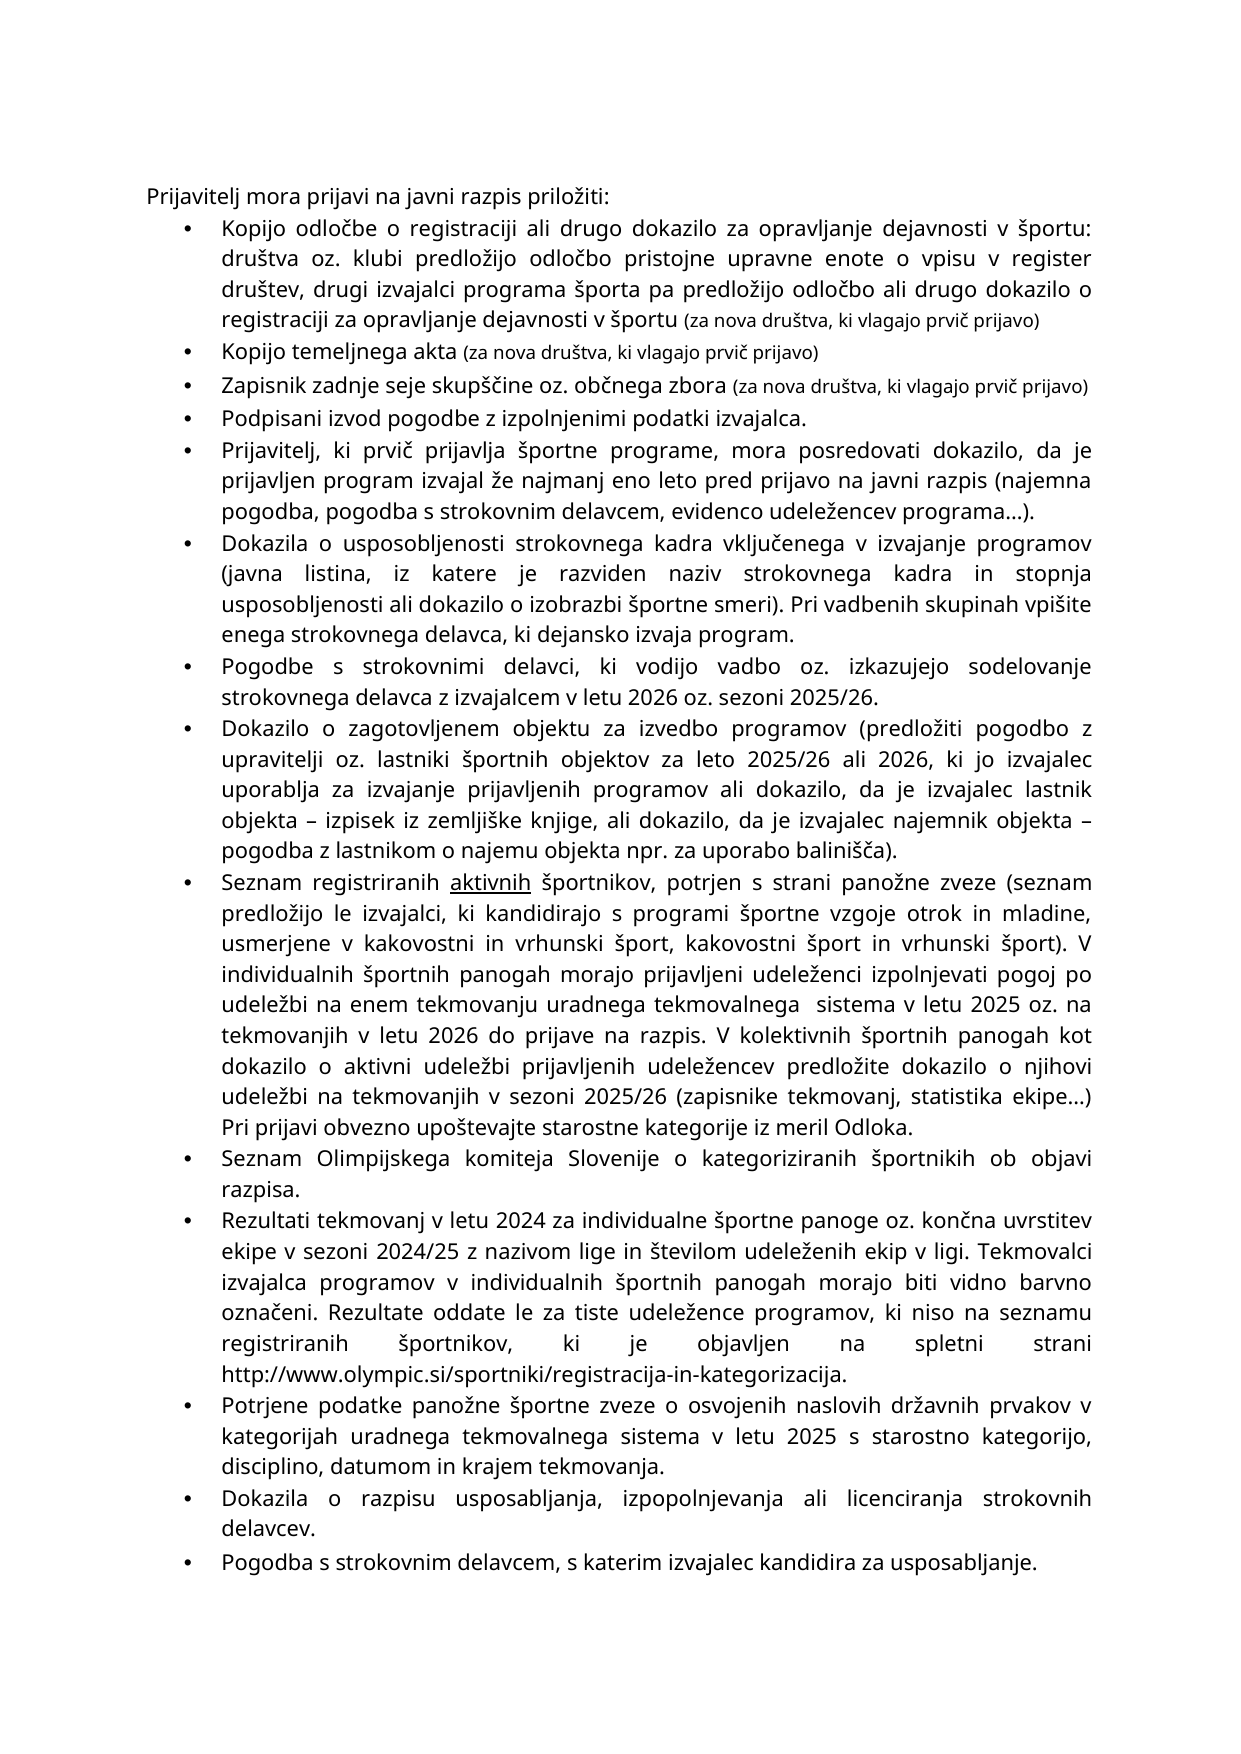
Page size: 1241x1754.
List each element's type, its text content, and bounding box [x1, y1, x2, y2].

list Kopijo odločbe o registraciji ali drugo dokazilo za opravljanje dejavnosti v športu: društva oz. klubi predložijo odločbo pristojne upravne enote o vpisu v register društev, drugi izvajalci programa športa pa predložijo odločbo ali drugo dokazilo o registraciji za opravljanje dejavnosti v športu (za nova društva, ki vlagajo prvič prijavo) [184, 213, 1093, 334]
text Prijavitelj mora prijavi na javni razpis priložiti: [146, 181, 1093, 211]
list Prijavitelj, ki prvič prijavlja športne programe, mora posredovati dokazilo, da je prijavljen program izvajal že najmanj eno leto pred prijavo na javni razpis (najemna pogodba, pogodba s strokovnim delavcem, evidenco udeležencev programa…). [184, 435, 1093, 526]
list Potrjene podatke panožne športne zveze o osvojenih naslovih državnih prvakov v kategorijah uradnega tekmovalnega sistema v letu 2025 s starostno kategorijo, disciplino, datumom in krajem tekmovanja. [184, 1390, 1093, 1481]
list Seznam registriranih aktivnih športnikov, potrjen s strani panožne zveze (seznam predložijo le izvajalci, ki kandidirajo s programi športne vzgoje otrok in mladine, usmerjene v kakovostni in vrhunski šport, kakovostni šport in vrhunski šport). V individualnih športnih panogah morajo prijavljeni udeleženci izpolnjevati pogoj po udeležbi na enem tekmovanju uradnega tekmovalnega sistema v letu 2025 oz. na tekmovanjih v letu 2026 do prijave na razpis. V kolektivnih športnih panogah kot dokazilo o aktivni udeležbi prijavljenih udeležencev predložite dokazilo o njihovi udeležbi na tekmovanjih v sezoni 2025/26 (zapisnike tekmovanj, statistika ekipe…) Pri prijavi obvezno upoštevajte starostne kategorije iz meril Odloka. [184, 867, 1093, 1142]
list Zapisnik zadnje seje skupščine oz. občnega zbora (za nova društva, ki vlagajo prvič prijavo) [184, 370, 1093, 399]
list Pogodba s strokovnim delavcem, s katerim izvajalec kandidira za usposabljanje. [184, 1547, 1093, 1577]
list Rezultati tekmovanj v letu 2024 za individualne športne panoge oz. končna uvrstitev ekipe v sezoni 2024/25 z nazivom lige in številom udeleženih ekip v ligi. Tekmovalci izvajalca programov v individualnih športnih panogah morajo biti vidno barvno označeni. Rezultate oddate le za tiste udeležence programov, ki niso na seznamu registriranih športnikov, ki je objavljen na spletni strani http://www.olympic.si/sportniki/registracija-in-kategorizacija. [184, 1206, 1093, 1388]
list Dokazilo o zagotovljenem objektu za izvedbo programov (predložiti pogodbo z upravitelji oz. lastniki športnih objektov za leto 2025/26 ali 2026, ki jo izvajalec uporablja za izvajanje prijavljenih programov ali dokazilo, da je izvajalec lastnik objekta – izpisek iz zemljiške knjige, ali dokazilo, da je izvajalec najemnik objekta – pogodba z lastnikom o najemu objekta npr. za uporabo balinišča). [184, 713, 1093, 865]
list Dokazila o usposobljenosti strokovnega kadra vključenega v izvajanje programov (javna listina, iz katere je razviden naziv strokovnega kadra in stopnja usposobljenosti ali dokazilo o izobrazbi športne smeri). Pri vadbenih skupinah vpišite enega strokovnega delavca, ki dejansko izvaja program. [184, 528, 1093, 649]
list Seznam Olimpijskega komiteja Slovenije o kategoriziranih športnikih ob objavi razpisa. [184, 1143, 1093, 1204]
list Podpisani izvod pogodbe z izpolnjenimi podatki izvajalca. [184, 403, 1093, 433]
list Dokazila o razpisu usposabljanja, izpopolnjevanja ali licenciranja strokovnih delavcev. [184, 1483, 1093, 1543]
list Kopijo temeljnega akta (za nova društva, ki vlagajo prvič prijavo) [184, 336, 1093, 366]
list Pogodbe s strokovnimi delavci, ki vodijo vadbo oz. izkazujejo sodelovanje strokovnega delavca z izvajalcem v letu 2026 oz. sezoni 2025/26. [184, 651, 1093, 711]
